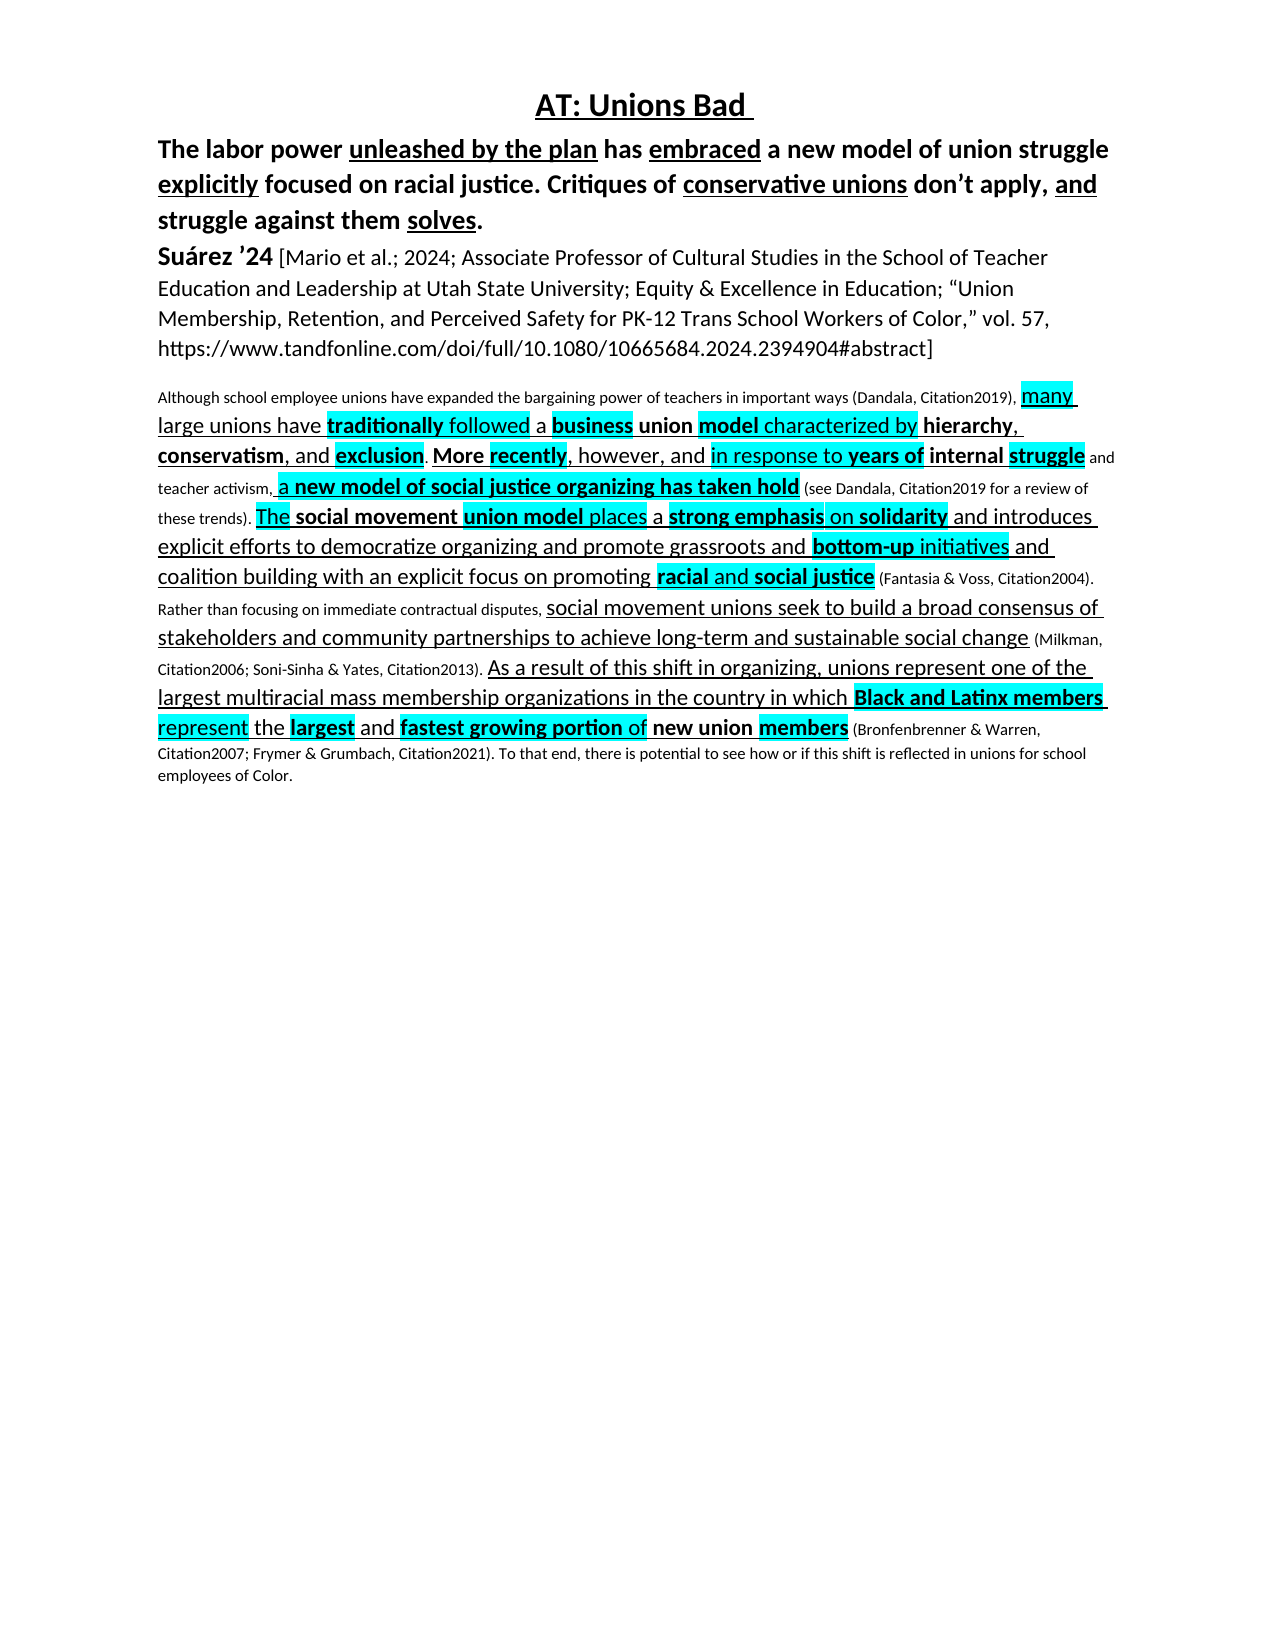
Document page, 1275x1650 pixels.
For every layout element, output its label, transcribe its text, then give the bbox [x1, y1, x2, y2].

subtitle AT: Unions Bad [158, 84, 1123, 124]
text Suárez ’24 [Mario et al.; 2024; Associate Professor of Cultural Studies in the School of Teacher Education and Leadership at Utah State University; Equity & Excellence in Education; “Union Membership, Retention, and Perceived Safety for PK-12 Trans School Workers of Color,” vol. 57, https://www.tandfonline.com/doi/full/10.1080/10665684.2024.2394904#abstract] [158, 239, 1123, 362]
subtitle The labor power unleashed by the plan has embraced a new model of union struggle explicitly focused on racial justice. Critiques of conservative unions don’t apply, and struggle against them solves. [158, 132, 1123, 236]
text Although school employee unions have expanded the bargaining power of teachers in important ways (Dandala, Citation2019), many large unions have traditionally followed a business union model characterized by hierarchy, conservatism, and exclusion. More recently, however, and in response to years of internal struggle and teacher activism, a new model of social justice organizing has taken hold (see Dandala, Citation2019 for a review of these trends). The social movement union model places a strong emphasis on solidarity and introduces explicit efforts to democratize organizing and promote grassroots and bottom-up initiatives and coalition building with an explicit focus on promoting racial and social justice (Fantasia & Voss, Citation2004). Rather than focusing on immediate contractual disputes, social movement unions seek to build a broad consensus of stakeholders and community partnerships to achieve long-term and sustainable social change (Milkman, Citation2006; Soni-Sinha & Yates, Citation2013). As a result of this shift in organizing, unions represent one of the largest multiracial mass membership organizations in the country in which Black and Latinx members represent the largest and fastest growing portion of new union members (Bronfenbrenner & Warren, Citation2007; Frymer & Grumbach, Citation2021). To that end, there is potential to see how or if this shift is reflected in unions for school employees of Color. [158, 381, 1123, 785]
